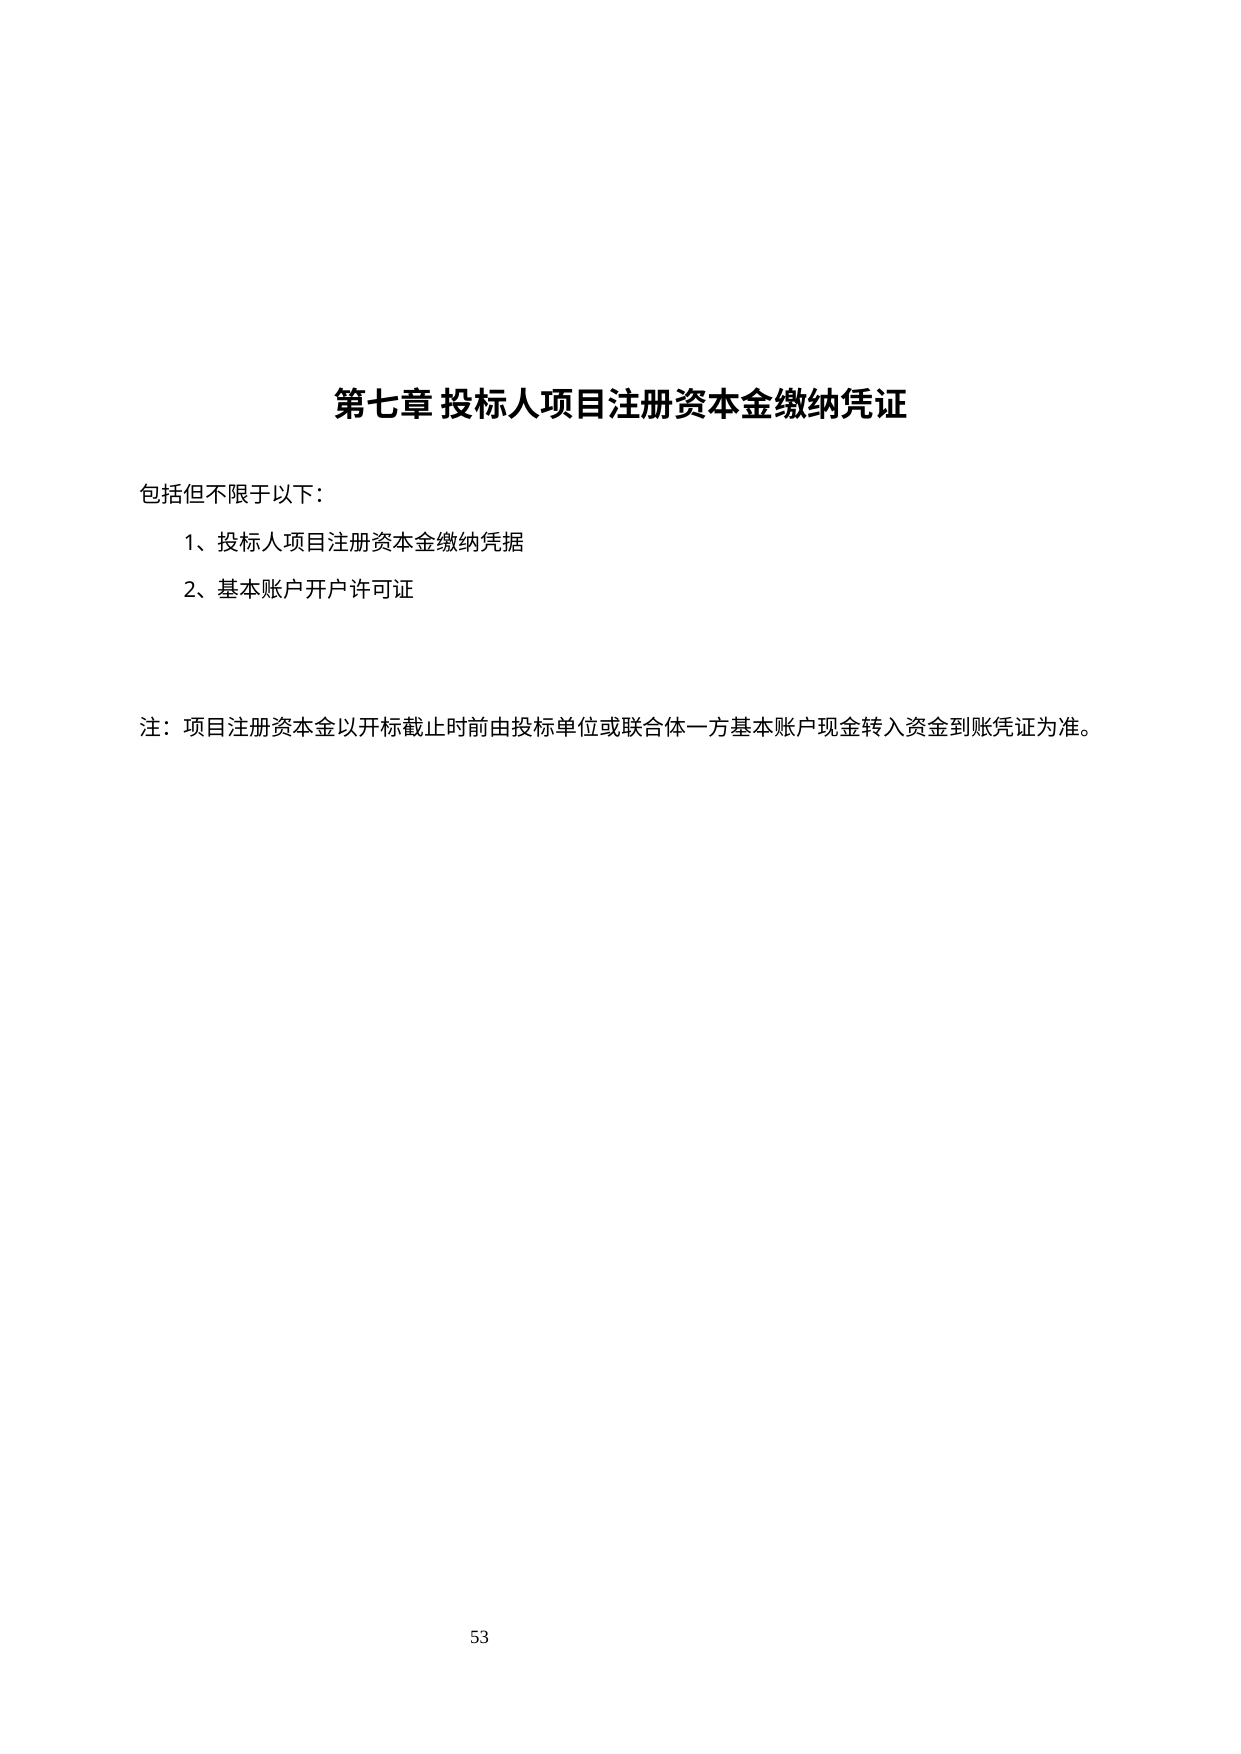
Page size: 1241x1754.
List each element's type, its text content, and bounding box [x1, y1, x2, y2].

text 1、投标人项目注册资本金缴纳凭据 [96, 525, 1144, 557]
text 包括但不限于以下： [96, 477, 1144, 509]
text 2、基本账户开户许可证 [96, 572, 1144, 604]
subtitle 第七章 投标人项目注册资本金缴纳凭证 [96, 378, 1144, 426]
text 注：项目注册资本金以开标截止时前由投标单位或联合体一方基本账户现金转入资金到账凭证为准。 [96, 709, 1144, 741]
